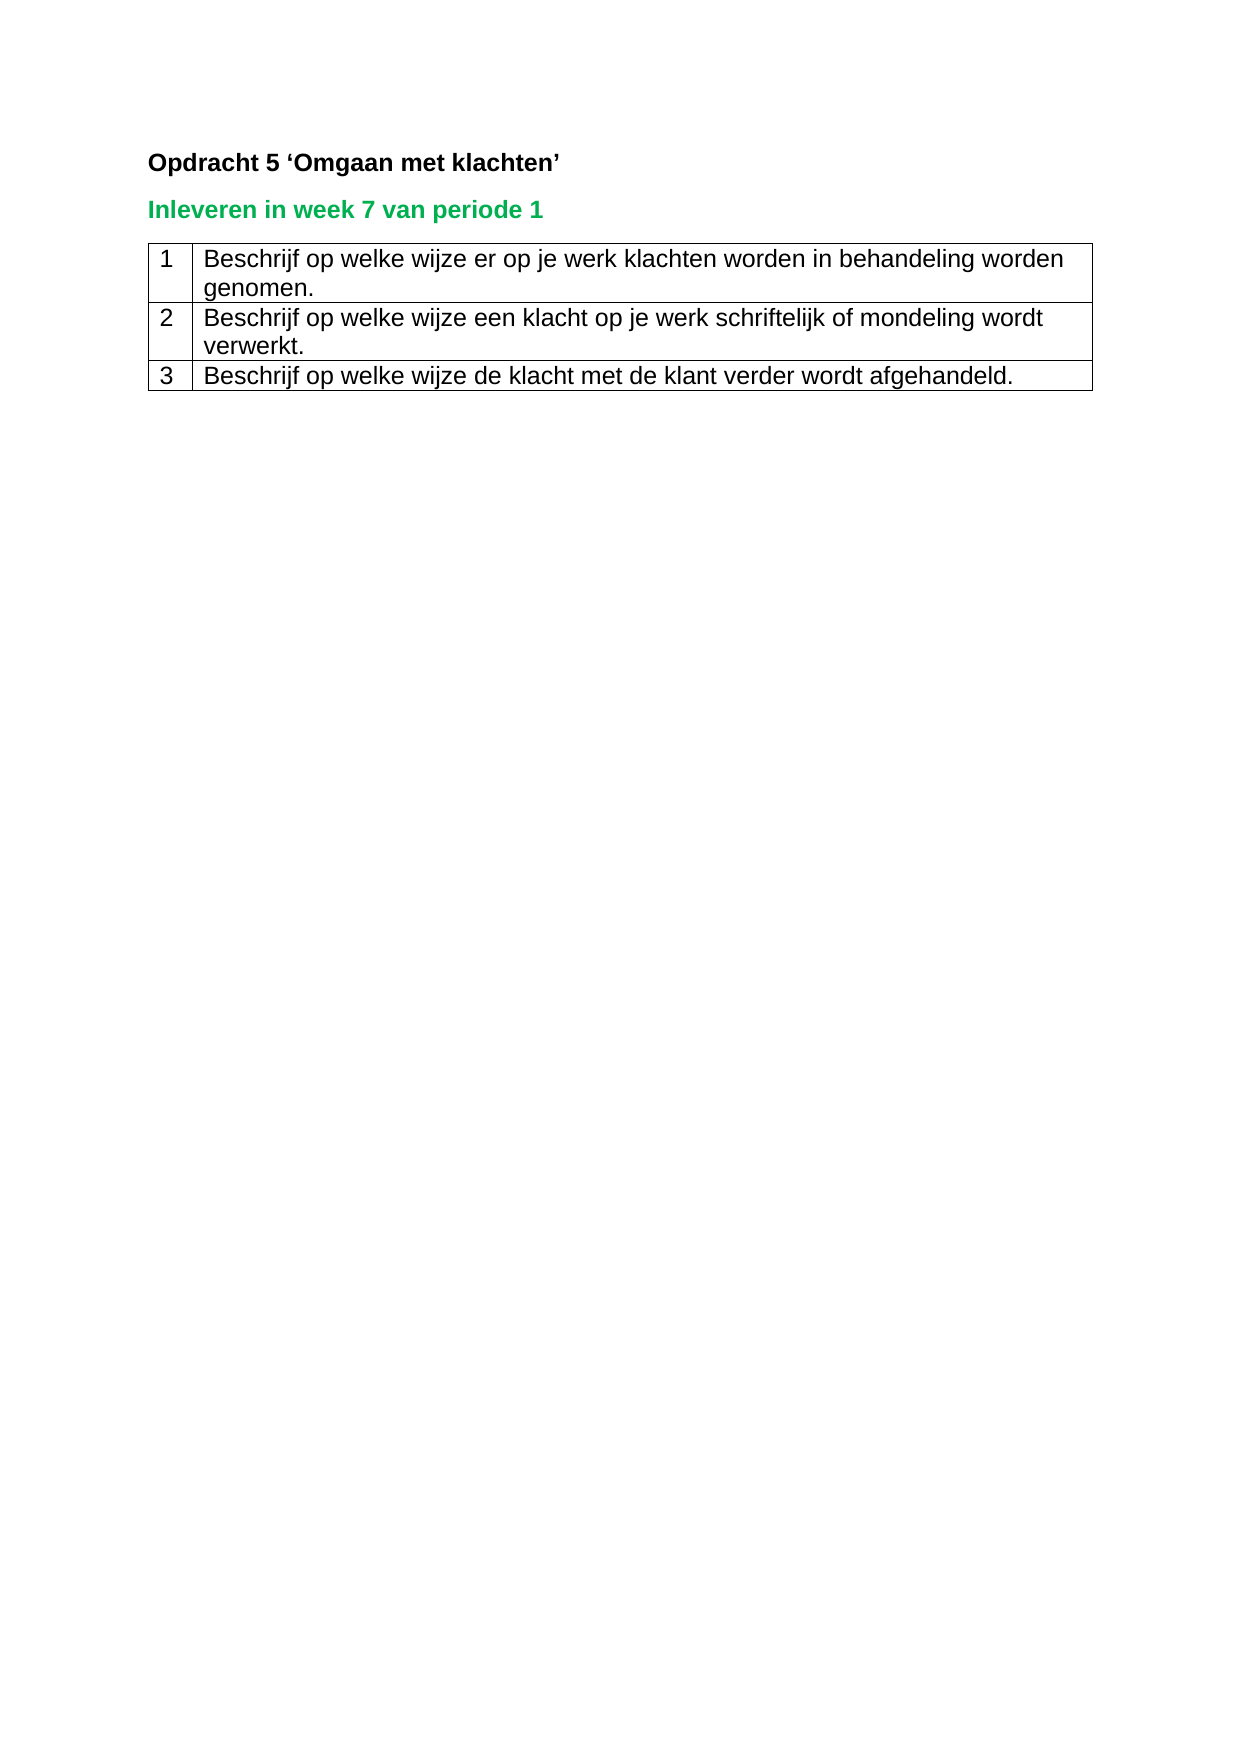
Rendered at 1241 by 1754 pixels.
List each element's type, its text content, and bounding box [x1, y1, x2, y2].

text Inleveren in week 7 van periode 1 [148, 195, 1093, 224]
text Opdracht 5 ‘Omgaan met klachten’ [148, 148, 1093, 176]
table_cell 3 [149, 361, 192, 390]
table_cell Beschrijf op welke wijze de klacht met de klant verder wordt afgehandeld. [193, 361, 1092, 390]
table_header 1 [149, 244, 192, 302]
table_cell Beschrijf op welke wijze een klacht op je werk schriftelijk of mondeling wordt verwerkt. [193, 303, 1092, 360]
table_cell 2 [149, 303, 192, 360]
table_header Beschrijf op welke wijze er op je werk klachten worden in behandeling worden genomen. [193, 244, 1092, 302]
